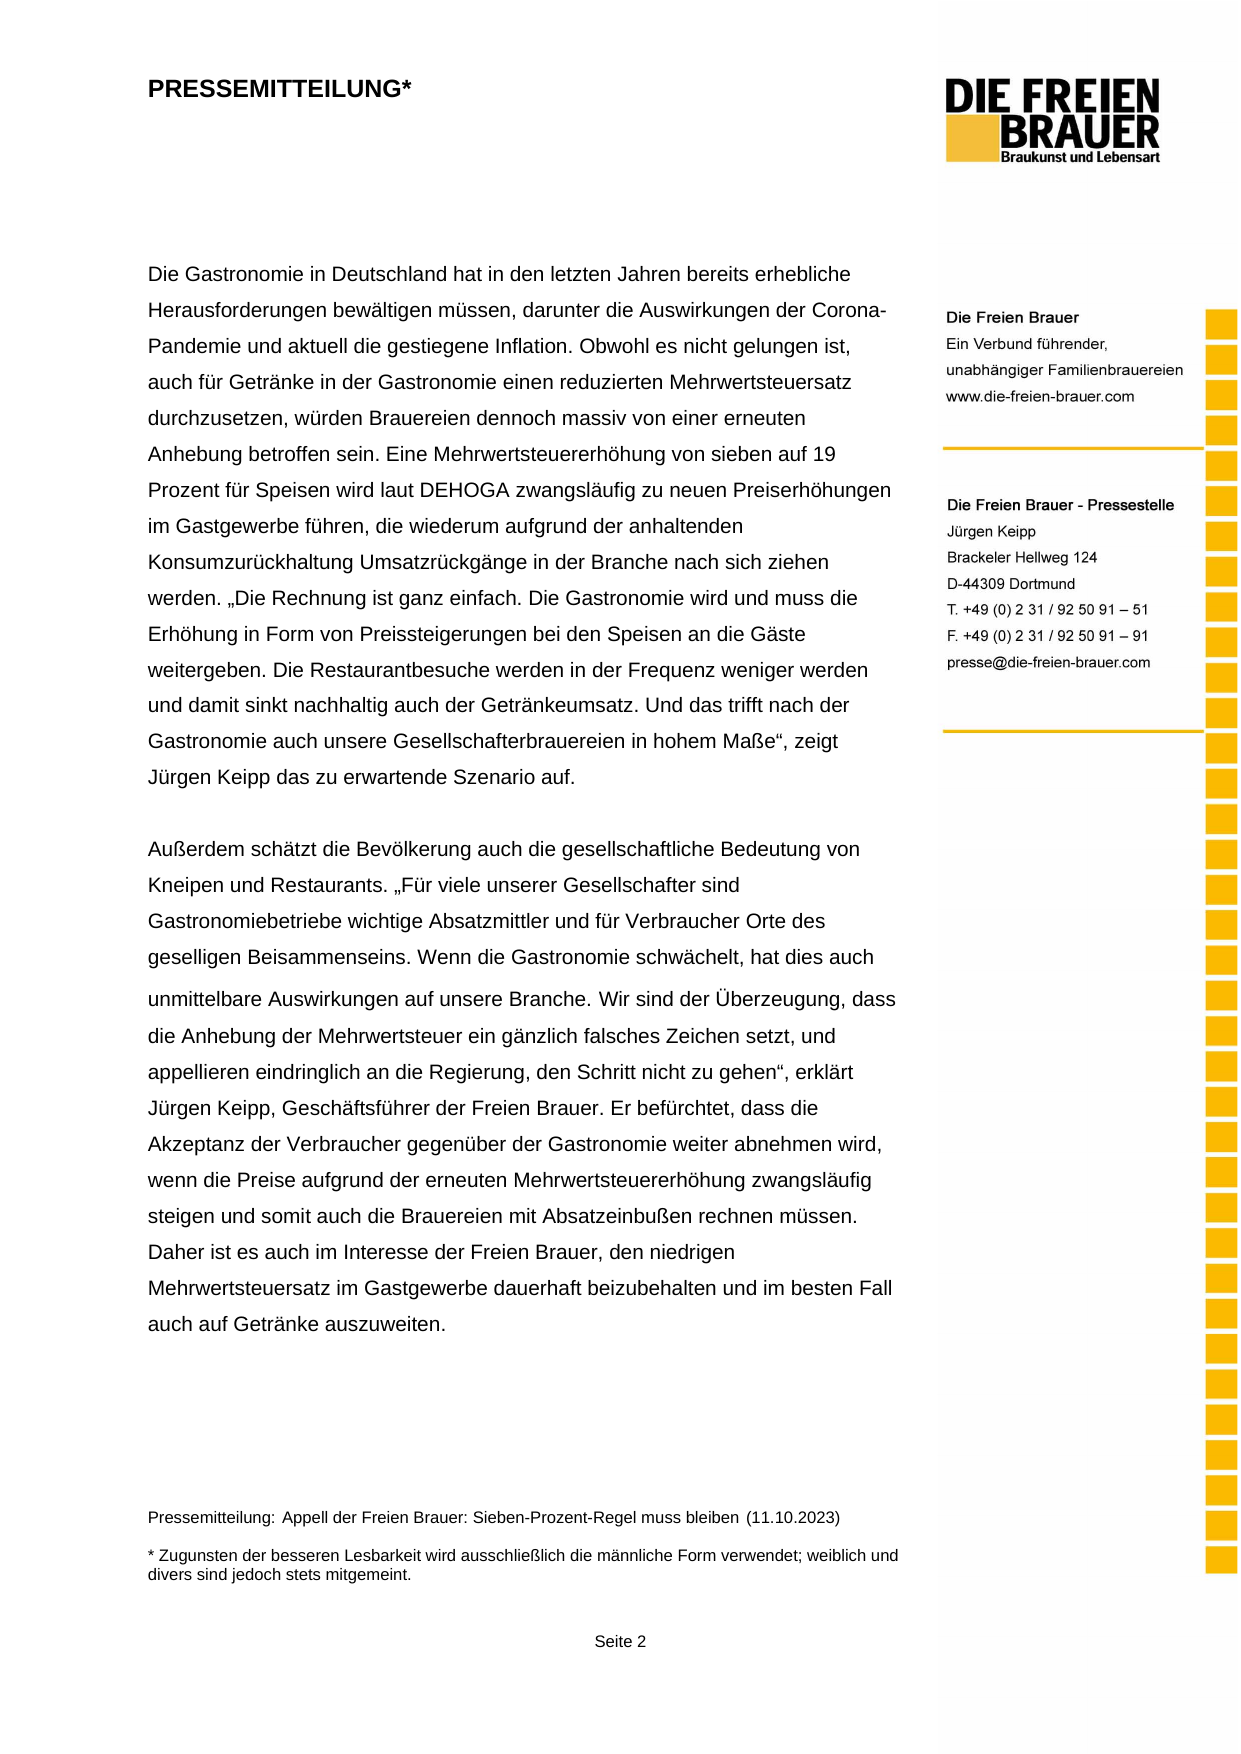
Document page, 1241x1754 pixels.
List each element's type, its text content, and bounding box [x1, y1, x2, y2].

picture [937, 1, 1238, 1754]
text Außerdem schätzt die Bevölkerung auch die gesellschaftliche Bedeutung von Kneipen und Restaurants. „Für viele unserer Gesellschafter sind Gastronomiebetriebe wichtige Absatzmittler und für Verbraucher Orte des geselligen Beisammenseins. Wenn die Gastronomie schwächelt, hat dies auch unmittelbare Auswirkungen auf unsere Branche. Wir sind der Überzeugung, dass die Anhebung der Mehrwertsteuer ein gänzlich falsches Zeichen setzt, und appellieren eindringlich an die Regierung, den Schritt nicht zu gehen“, erklärt Jürgen Keipp, Geschäftsführer der Freien Brauer. Er befürchtet, dass die Akzeptanz der Verbraucher gegenüber der Gastronomie weiter abnehmen wird, wenn die Preise aufgrund der erneuten Mehrwertsteuererhöhung zwangsläufig steigen und somit auch die Brauereien mit Absatzeinbußen rechnen müssen. Daher ist es auch im Interesse der Freien Brauer, den niedrigen Mehrwertsteuersatz im Gastgewerbe dauerhaft beizubehalten und im besten Fall auch auf Getränke auszuweiten. [148, 837, 901, 1335]
text Die Gastronomie in Deutschland hat in den letzten Jahren bereits erhebliche Herausforderungen bewältigen müssen, darunter die Auswirkungen der Corona-Pandemie und aktuell die gestiegene Inflation. Obwohl es nicht gelungen ist, auch für Getränke in der Gastronomie einen reduzierten Mehrwertsteuersatz durchzusetzen, würden Brauereien dennoch massiv von einer erneuten Anhebung betroffen sein. Eine Mehrwertsteuererhöhung von sieben auf 19 Prozent für Speisen wird laut DEHOGA zwangsläufig zu neuen Preiserhöhungen im Gastgewerbe führen, die wiederum aufgrund der anhaltenden Konsumzurückhaltung Umsatzrückgänge in der Branche nach sich ziehen werden. „Die Rechnung ist ganz einfach. Die Gastronomie wird und muss die Erhöhung in Form von Preissteigerungen bei den Speisen an die Gäste weitergeben. Die Restaurantbesuche werden in der Frequenz weniger werden und damit sinkt nachhaltig auch der Getränkeumsatz. Und das trifft nach der Gastronomie auch unsere Gesellschafterbrauereien in hohem Maße“, zeigt Jürgen Keipp das zu erwartende Szenario auf. [148, 262, 901, 789]
